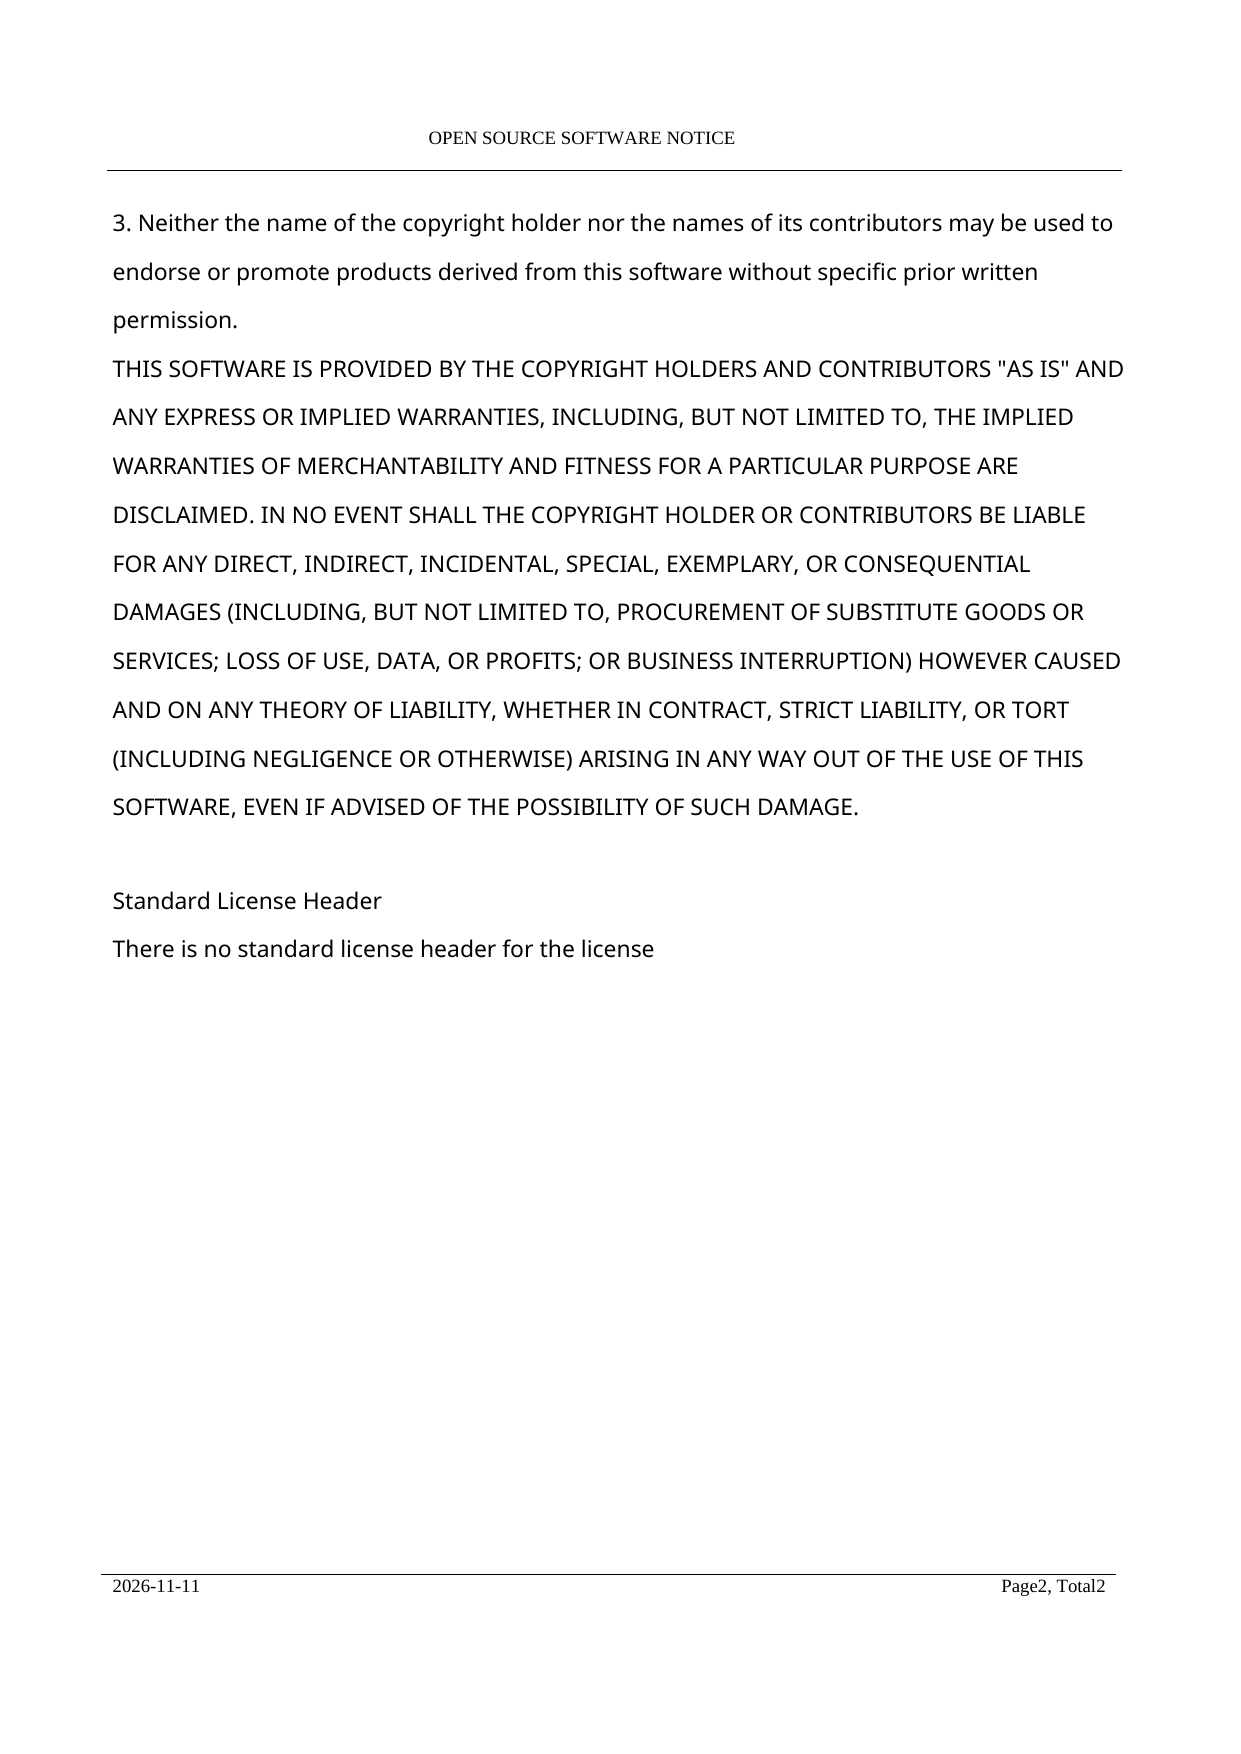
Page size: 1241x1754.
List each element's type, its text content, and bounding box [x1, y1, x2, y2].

text There is no standard license header for the license [112, 932, 1128, 964]
text Standard License Header [112, 884, 1128, 916]
text THIS SOFTWARE IS PROVIDED BY THE COPYRIGHT HOLDERS AND CONTRIBUTORS "AS IS" AND ANY EXPRESS OR IMPLIED WARRANTIES, INCLUDING, BUT NOT LIMITED TO, THE IMPLIED WARRANTIES OF MERCHANTABILITY AND FITNESS FOR A PARTICULAR PURPOSE ARE DISCLAIMED. IN NO EVENT SHALL THE COPYRIGHT HOLDER OR CONTRIBUTORS BE LIABLE FOR ANY DIRECT, INDIRECT, INCIDENTAL, SPECIAL, EXEMPLARY, OR CONSEQUENTIAL DAMAGES (INCLUDING, BUT NOT LIMITED TO, PROCUREMENT OF SUBSTITUTE GOODS OR SERVICES; LOSS OF USE, DATA, OR PROFITS; OR BUSINESS INTERRUPTION) HOWEVER CAUSED AND ON ANY THEORY OF LIABILITY, WHETHER IN CONTRACT, STRICT LIABILITY, OR TORT (INCLUDING NEGLIGENCE OR OTHERWISE) ARISING IN ANY WAY OUT OF THE USE OF THIS SOFTWARE, EVEN IF ADVISED OF THE POSSIBILITY OF SUCH DAMAGE. [112, 352, 1128, 823]
text 3. Neither the name of the copyright holder nor the names of its contributors may be used to endorse or promote products derived from this software without specific prior written permission. [112, 206, 1128, 336]
